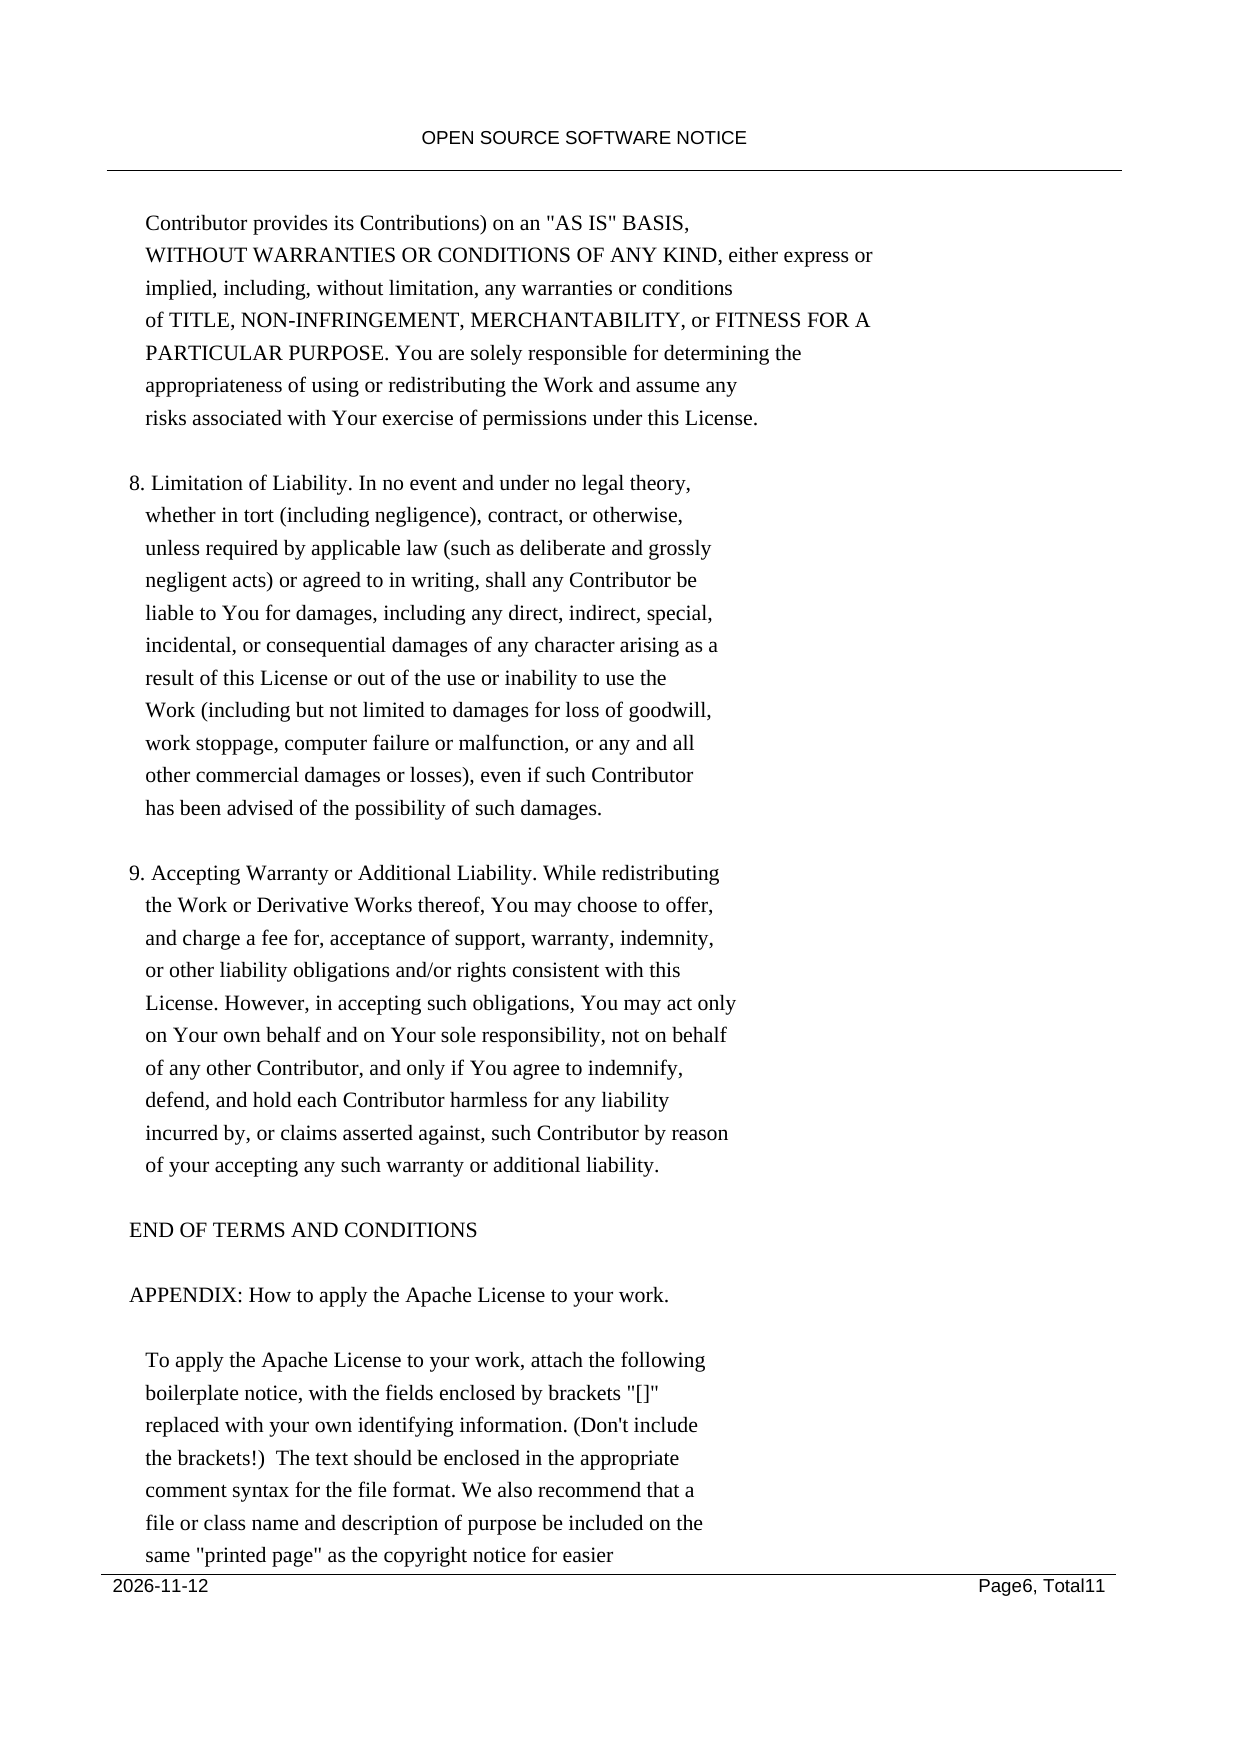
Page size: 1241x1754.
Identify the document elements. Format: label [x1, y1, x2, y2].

text [112, 206, 1128, 1571]
